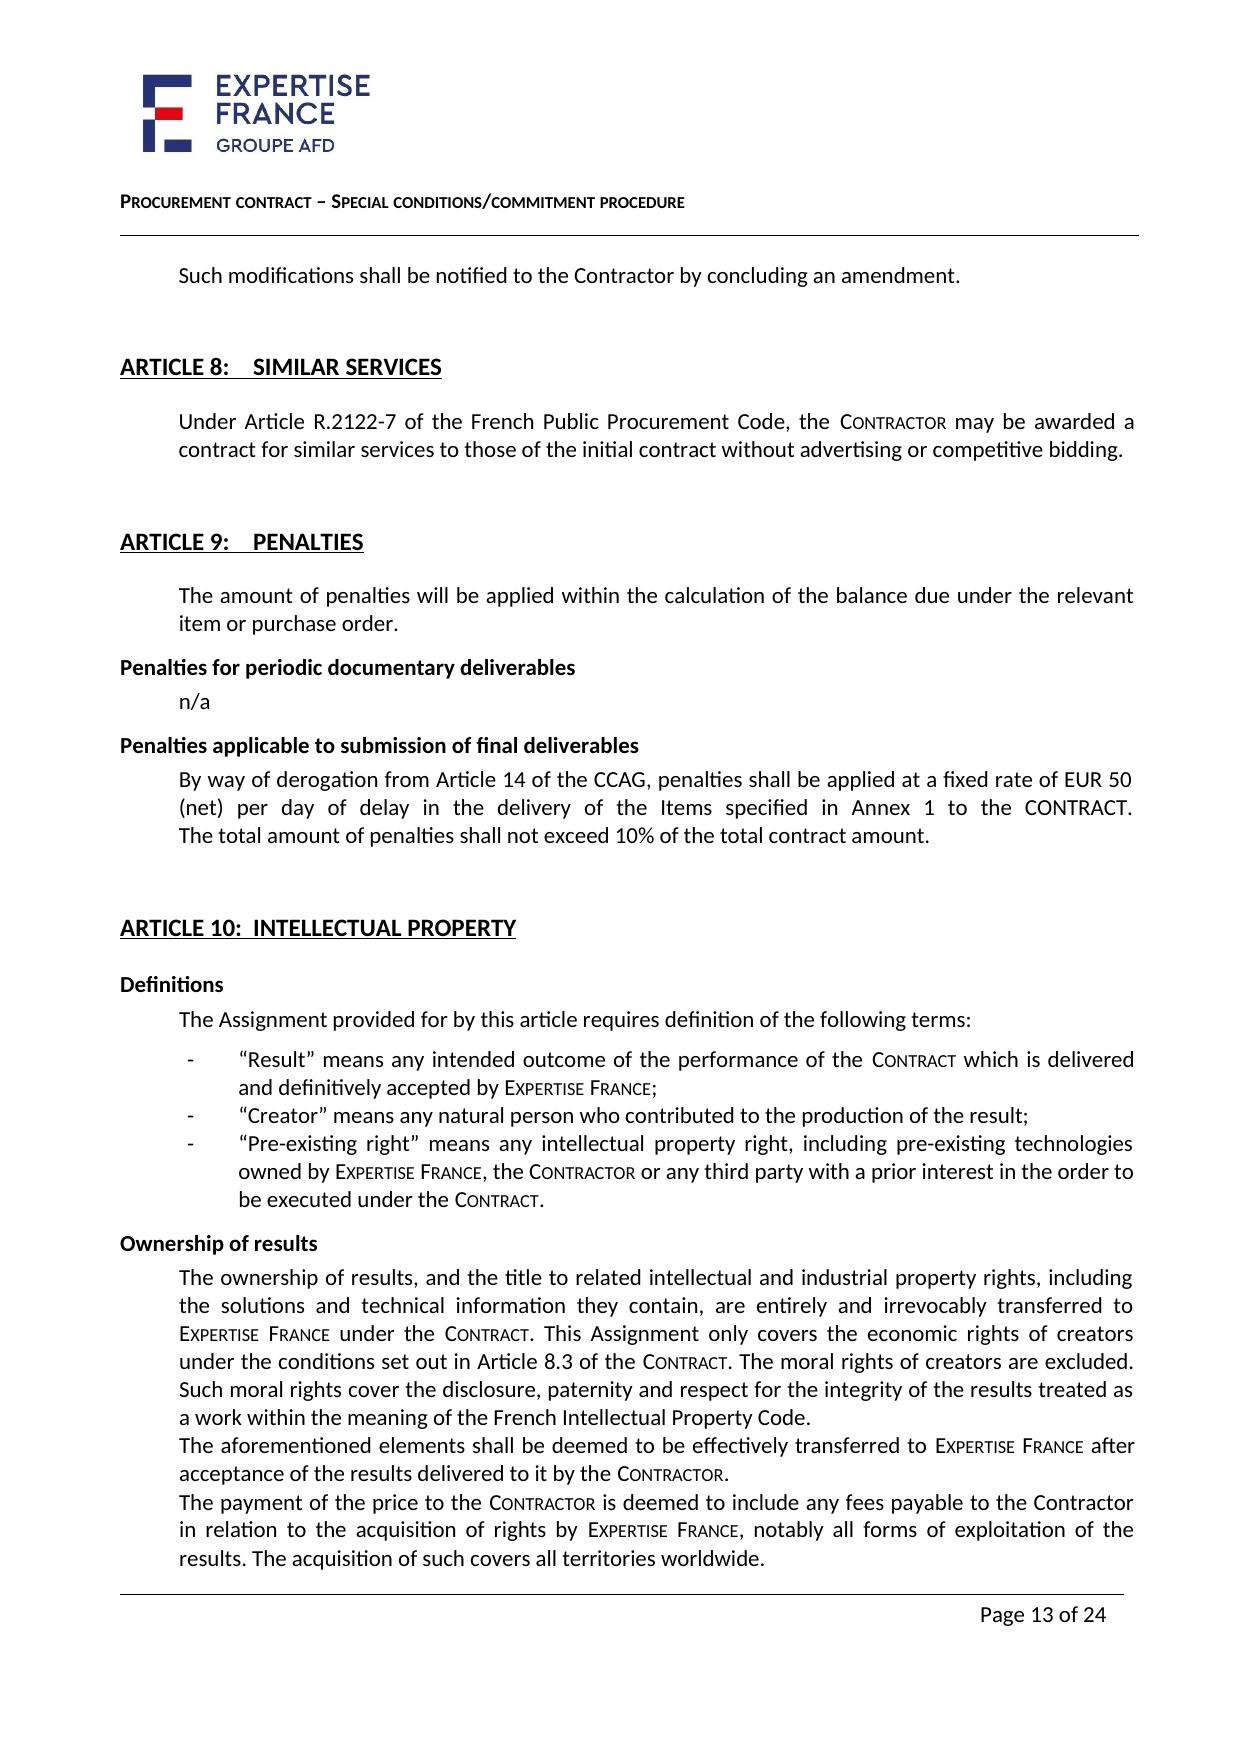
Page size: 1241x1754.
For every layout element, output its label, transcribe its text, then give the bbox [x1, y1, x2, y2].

text The Assignment provided for by this article requires definition of the following terms: [179, 1005, 1135, 1033]
list Such modifications shall be notified to the Contractor by concluding an amendment. [178, 261, 1135, 289]
list “Creator” means any natural person who contributed to the production of the result; [187, 1101, 1135, 1129]
list “Pre-existing right” means any intellectual property right, including pre-existing technologies owned by Expertise France, the Contractor or any third party with a prior interest in the order to be executed under the Contract. [187, 1129, 1135, 1213]
list By way of derogation from Article 14 of the CCAG, penalties shall be applied at a fixed rate of EUR 50 (net) per day of delay in the delivery of the Items specified in Annex 1 to the CONTRACT. The total amount of penalties shall not exceed 10% of the total contract amount. [178, 765, 1135, 849]
text The amount of penalties will be applied within the calculation of the balance due under the relevant item or purchase order. [178, 581, 1135, 637]
list “Result” means any intended outcome of the performance of the Contract which is delivered and definitively accepted by Expertise France; [187, 1045, 1135, 1101]
text The payment of the price to the Contractor is deemed to include any fees payable to the Contractor in relation to the acquisition of rights by Expertise France, notably all forms of exploitation of the results. The acquisition of such covers all territories worldwide. [179, 1488, 1135, 1572]
list intellectual property [120, 912, 1135, 942]
picture [120, 41, 397, 183]
list Under Article R.2122-7 of the French Public Procurement Code, the Contractor may be awarded a contract for similar services to those of the initial contract without advertising or competitive bidding. [178, 407, 1135, 463]
subtitle Ownership of results [120, 1226, 1135, 1257]
list Similar services [120, 352, 1135, 382]
text The aforementioned elements shall be deemed to be effectively transferred to Expertise France after acceptance of the results delivered to it by the Contractor. [179, 1432, 1135, 1488]
subtitle Definitions [120, 967, 1135, 998]
subtitle Penalties for periodic documentary deliverables [120, 650, 1135, 681]
list penalties [120, 526, 1135, 556]
list n/a [178, 687, 1135, 715]
text The ownership of results, and the title to related intellectual and industrial property rights, including the solutions and technical information they contain, are entirely and irrevocably transferred to Expertise France under the Contract. This Assignment only covers the economic rights of creators under the conditions set out in Article 8.3 of the Contract. The moral rights of creators are excluded. Such moral rights cover the disclosure, paternity and respect for the integrity of the results treated as a work within the meaning of the French Intellectual Property Code. [179, 1263, 1135, 1432]
subtitle Penalties applicable to submission of final deliverables [120, 728, 1135, 759]
